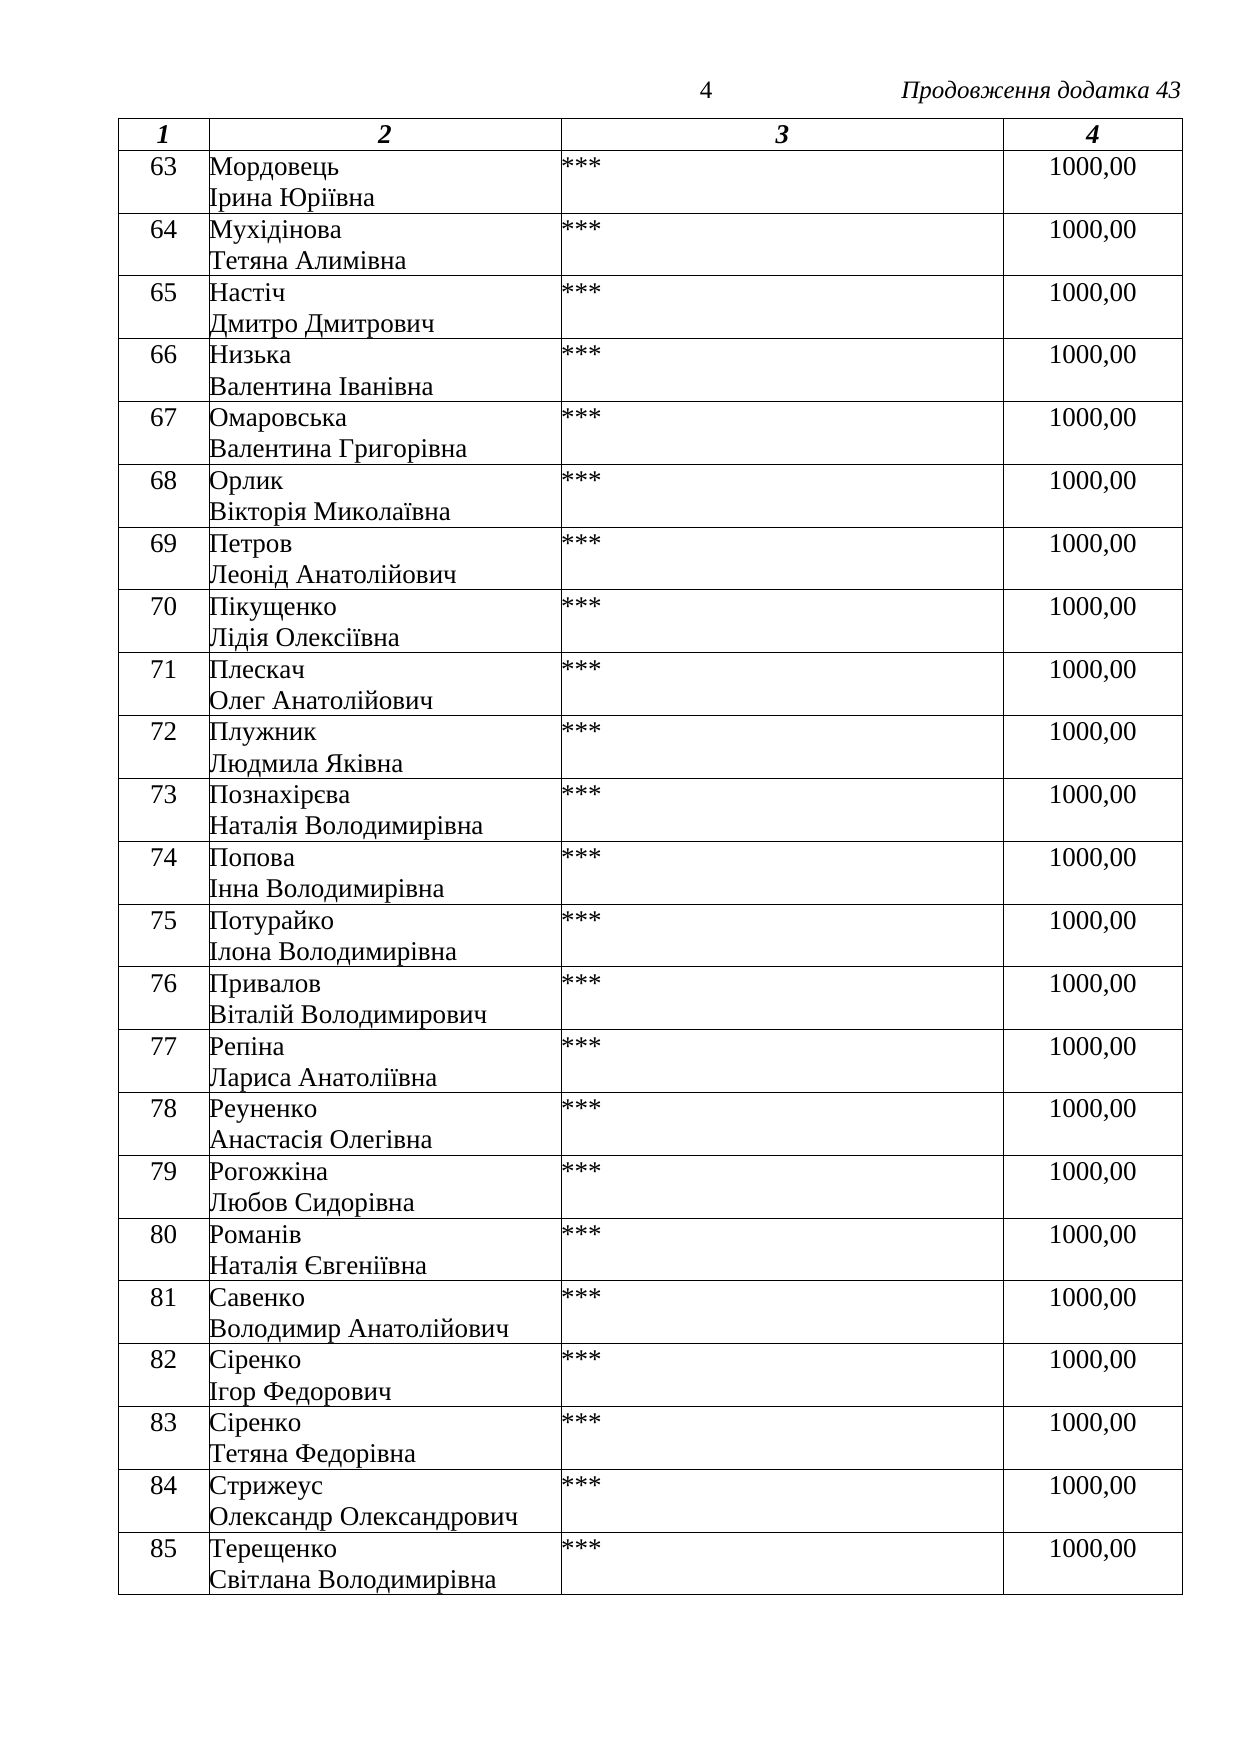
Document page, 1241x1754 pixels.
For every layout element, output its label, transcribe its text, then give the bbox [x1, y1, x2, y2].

table_cell *** [562, 1030, 1003, 1092]
table_cell 1000,00 [1004, 402, 1182, 464]
table_cell 76 [119, 967, 209, 1029]
table_cell 72 [119, 716, 209, 778]
table_cell *** [562, 1407, 1003, 1469]
table_cell *** [562, 653, 1003, 715]
table_cell *** [562, 1156, 1003, 1217]
table_cell 77 [119, 1030, 209, 1092]
table_cell 1000,00 [1004, 151, 1182, 212]
table_cell *** [562, 1219, 1003, 1280]
table_cell Настіч Дмитро Дмитрович [210, 276, 561, 338]
table_cell *** [562, 276, 1003, 338]
table_cell 69 [119, 528, 209, 589]
table_header 3 [562, 119, 1003, 150]
table_cell 67 [119, 402, 209, 464]
table_cell 63 [119, 151, 209, 212]
table_cell Романів Наталія Євгеніївна [210, 1219, 561, 1280]
table_cell Репіна Лариса Анатоліївна [210, 1030, 561, 1092]
table_cell 64 [119, 214, 209, 275]
table_cell 1000,00 [1004, 339, 1182, 401]
table_cell *** [562, 716, 1003, 778]
table_cell 1000,00 [1004, 842, 1182, 903]
table_cell *** [562, 528, 1003, 589]
table_cell 74 [119, 842, 209, 903]
table_cell *** [562, 1281, 1003, 1343]
table_header 4 [1004, 119, 1182, 150]
table_cell 1000,00 [1004, 905, 1182, 966]
table_cell 1000,00 [1004, 465, 1182, 527]
table_cell 80 [119, 1219, 209, 1280]
table_cell 1000,00 [1004, 653, 1182, 715]
table_cell 1000,00 [1004, 1533, 1182, 1594]
table_cell Мордовець Ірина Юріївна [210, 151, 561, 212]
table_cell Попова Інна Володимирівна [210, 842, 561, 903]
table_header 2 [210, 119, 561, 150]
table_cell Потурайко Ілона Володимирівна [210, 905, 561, 966]
table_cell Пікущенко Лідія Олексіївна [210, 590, 561, 652]
table_cell 81 [119, 1281, 209, 1343]
table_cell *** [562, 1470, 1003, 1532]
table_cell 1000,00 [1004, 590, 1182, 652]
table_cell *** [562, 905, 1003, 966]
table_cell 66 [119, 339, 209, 401]
table_cell 1000,00 [1004, 214, 1182, 275]
table_cell 73 [119, 779, 209, 841]
table_cell 1000,00 [1004, 1407, 1182, 1469]
table_cell 1000,00 [1004, 276, 1182, 338]
table_cell Реуненко Анастасія Олегівна [210, 1093, 561, 1155]
table_cell Омаровська Валентина Григорівна [210, 402, 561, 464]
table_cell *** [562, 402, 1003, 464]
table_cell Привалов Віталій Володимирович [210, 967, 561, 1029]
table_cell *** [562, 214, 1003, 275]
table_cell *** [562, 465, 1003, 527]
table_cell 1000,00 [1004, 1156, 1182, 1217]
table_cell Стрижеус Олександр Олександрович [210, 1470, 561, 1532]
table_cell 83 [119, 1407, 209, 1469]
table_cell 1000,00 [1004, 779, 1182, 841]
table_cell *** [562, 151, 1003, 212]
table_cell 1000,00 [1004, 967, 1182, 1029]
table_cell *** [562, 1533, 1003, 1594]
table_header 1 [119, 119, 209, 150]
table_cell 85 [119, 1533, 209, 1594]
table_cell *** [562, 779, 1003, 841]
table_cell 70 [119, 590, 209, 652]
table_cell 84 [119, 1470, 209, 1532]
table_cell Познахірєва Наталія Володимирівна [210, 779, 561, 841]
table_cell 1000,00 [1004, 1281, 1182, 1343]
table_cell Плескач Олег Анатолійович [210, 653, 561, 715]
table_cell 1000,00 [1004, 1093, 1182, 1155]
table_cell Плужник Людмила Яківна [210, 716, 561, 778]
table_cell *** [562, 842, 1003, 903]
table_cell *** [562, 590, 1003, 652]
table_cell *** [562, 1093, 1003, 1155]
table_cell 78 [119, 1093, 209, 1155]
table_cell 1000,00 [1004, 1344, 1182, 1406]
table_cell 1000,00 [1004, 1219, 1182, 1280]
table_cell 1000,00 [1004, 1470, 1182, 1532]
table_cell Орлик Вікторія Миколаївна [210, 465, 561, 527]
table_cell 82 [119, 1344, 209, 1406]
table_cell 71 [119, 653, 209, 715]
table_cell 79 [119, 1156, 209, 1217]
table_cell Терещенко Світлана Володимирівна [210, 1533, 561, 1594]
table_cell Мухідінова Тетяна Алимівна [210, 214, 561, 275]
table_cell 65 [119, 276, 209, 338]
table_cell 1000,00 [1004, 716, 1182, 778]
table_cell 68 [119, 465, 209, 527]
table_cell Рогожкіна Любов Сидорівна [210, 1156, 561, 1217]
table_cell Петров Леонід Анатолійович [210, 528, 561, 589]
table_cell *** [562, 1344, 1003, 1406]
table_cell *** [562, 967, 1003, 1029]
table_cell Сіренко Тетяна Федорівна [210, 1407, 561, 1469]
table_cell Низька Валентина Іванівна [210, 339, 561, 401]
table_cell *** [562, 339, 1003, 401]
table_cell 1000,00 [1004, 528, 1182, 589]
table_cell 75 [119, 905, 209, 966]
table_cell Савенко Володимир Анатолійович [210, 1281, 561, 1343]
table_cell 1000,00 [1004, 1030, 1182, 1092]
table_cell Сіренко Ігор Федорович [210, 1344, 561, 1406]
